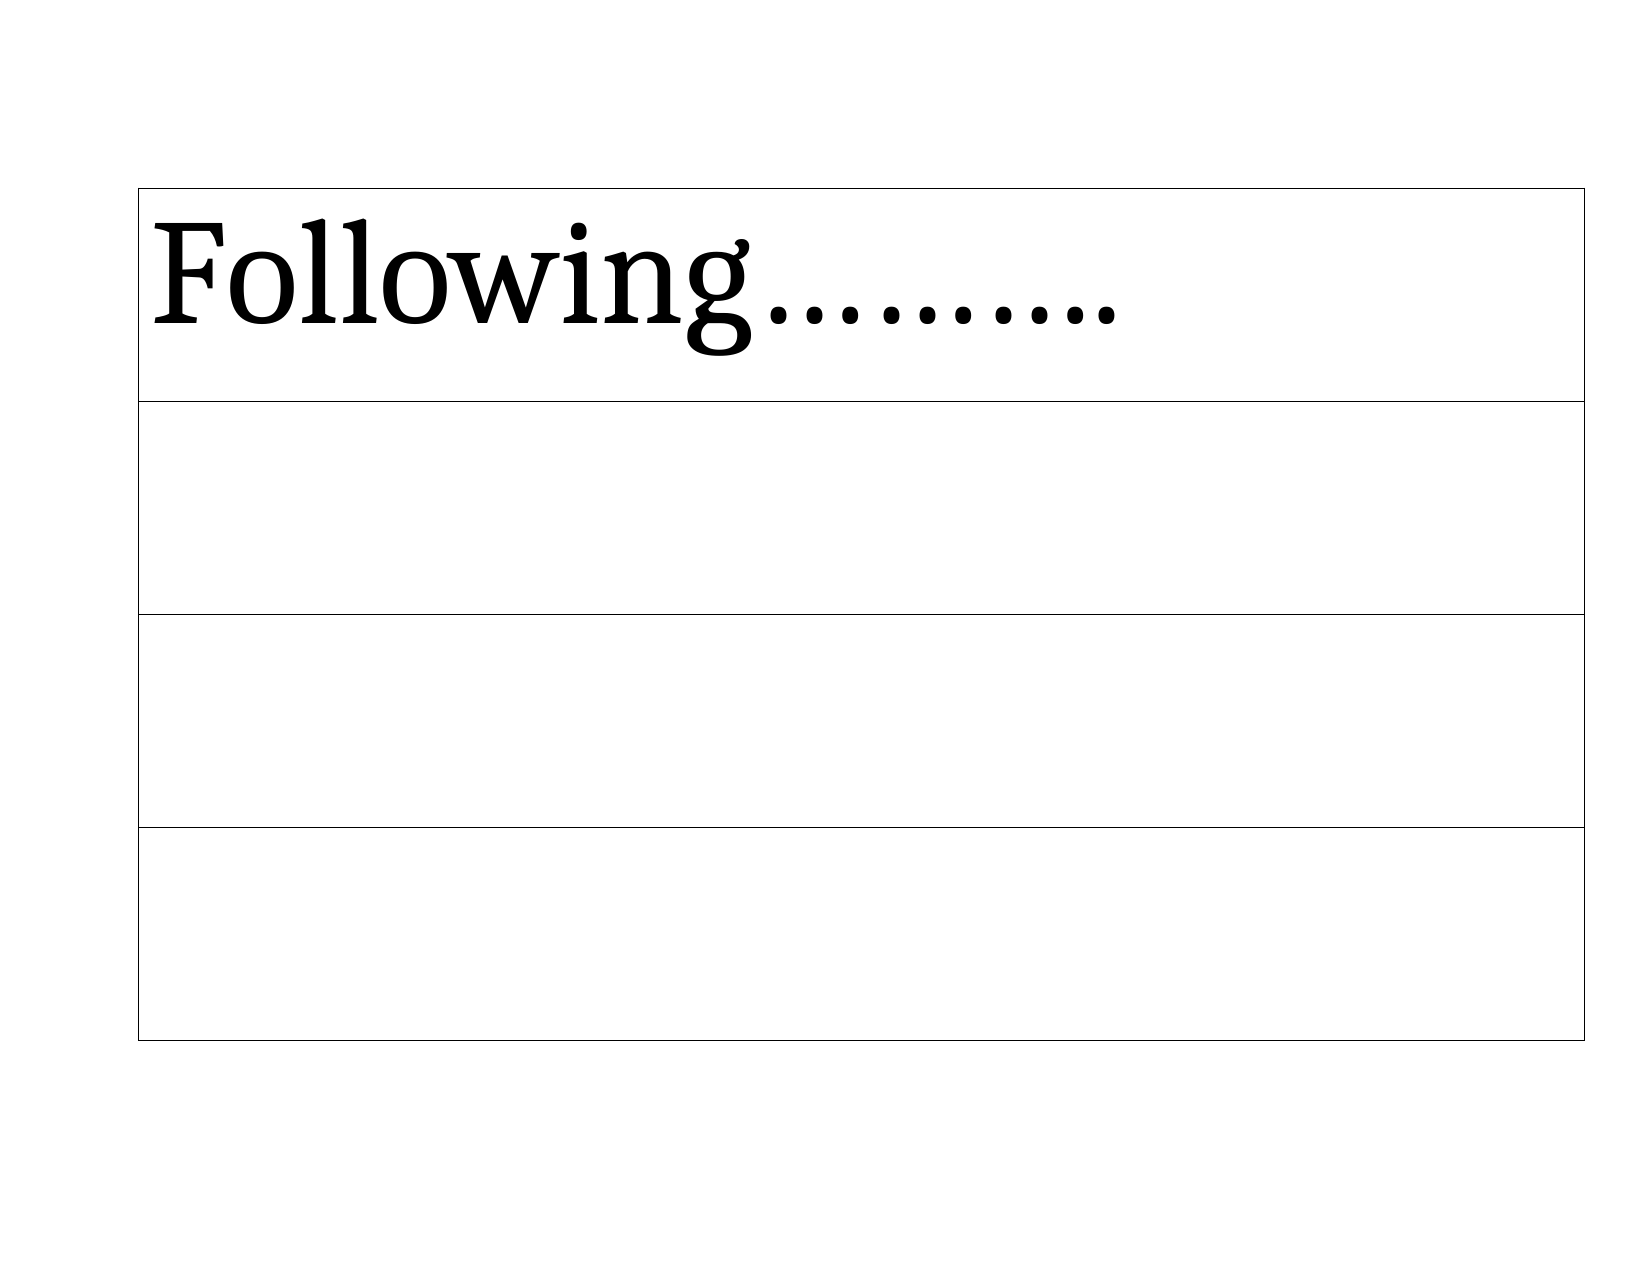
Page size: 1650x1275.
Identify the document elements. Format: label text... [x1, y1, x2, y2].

table_cell Following………. [139, 189, 1584, 401]
table_cell [139, 615, 1584, 827]
table_cell [139, 828, 1584, 1039]
table_cell [139, 402, 1584, 613]
